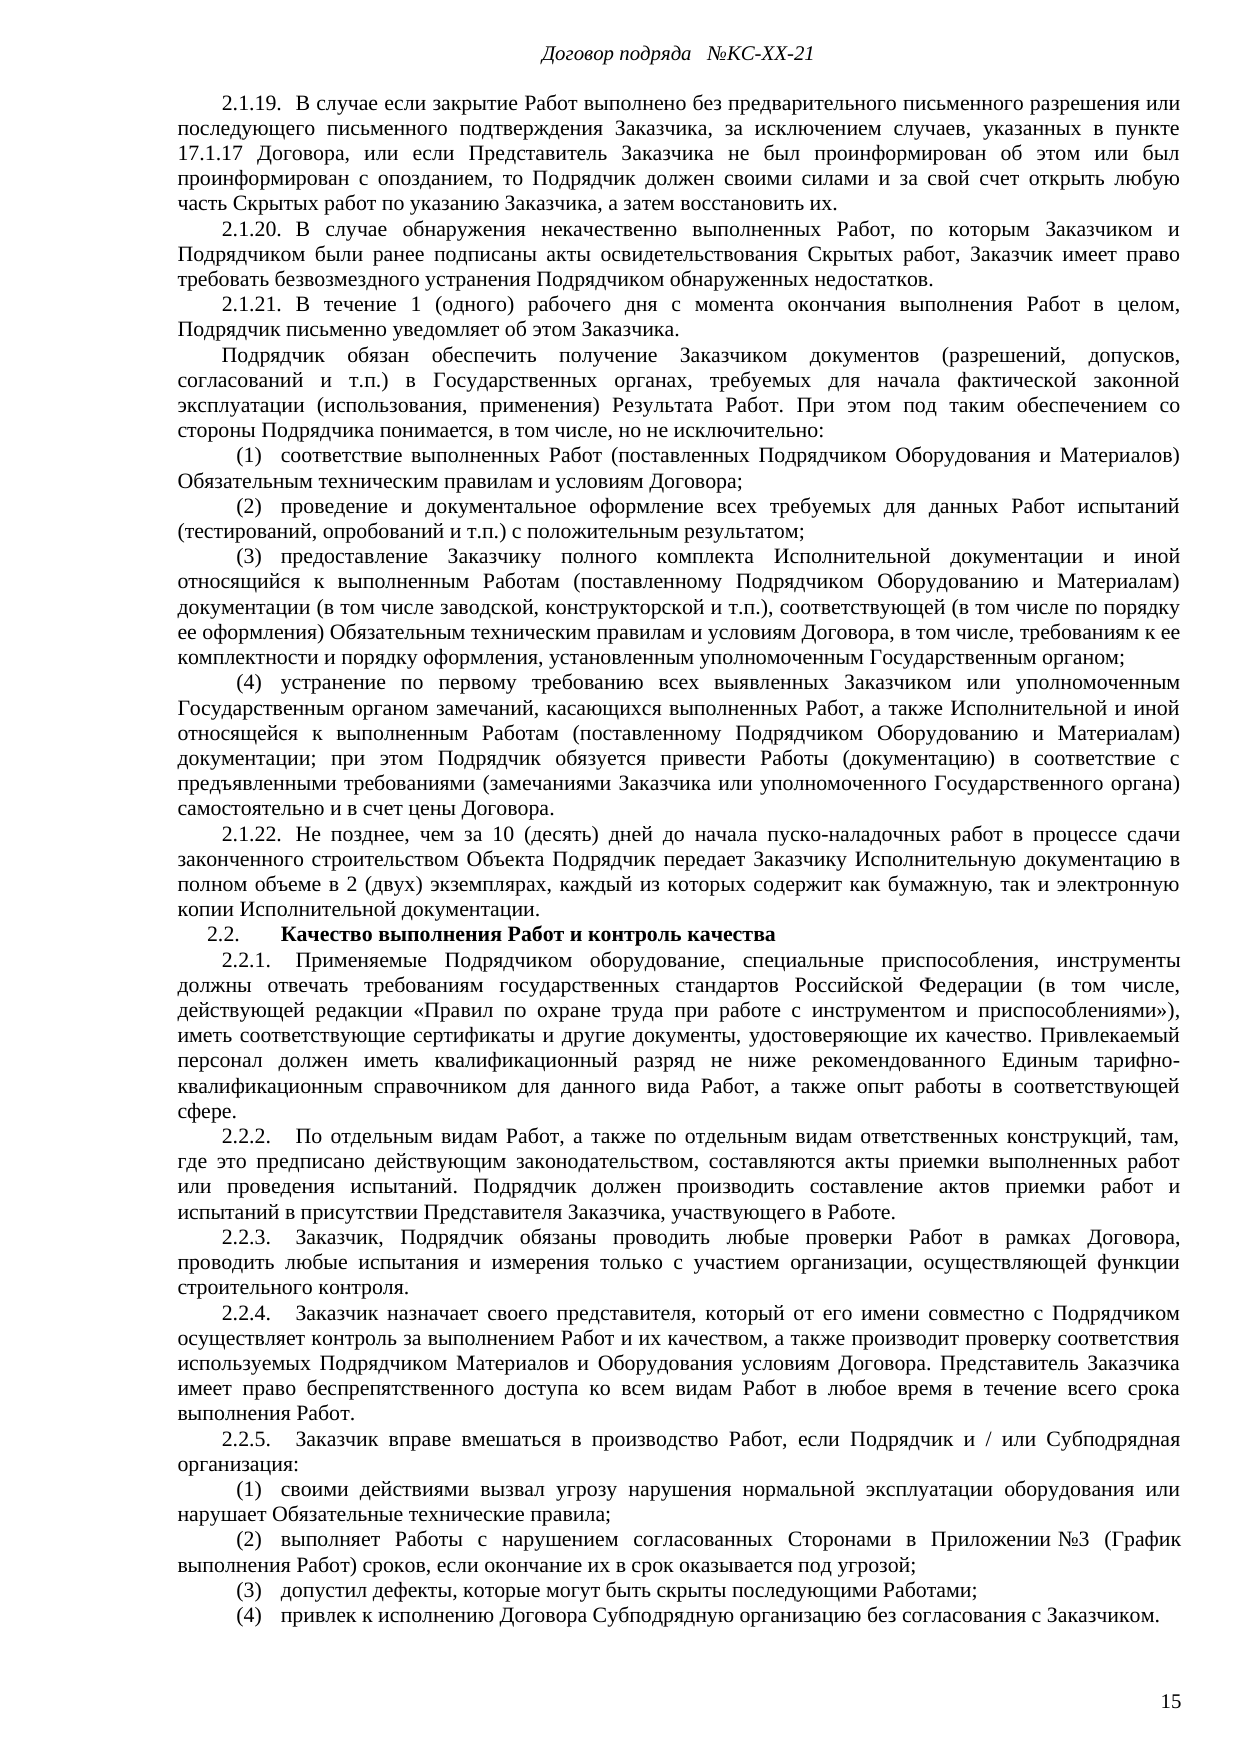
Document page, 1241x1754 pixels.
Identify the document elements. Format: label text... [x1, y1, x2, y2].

text Заказчик вправе вмешаться в производство Работ, если Подрядчик и / или Субподрядная организация: [177, 1426, 1181, 1476]
text В случае обнаружения некачественно выполненных Работ, по которым Заказчиком и Подрядчиком были ранее подписаны акты освидетельствования Скрытых работ, Заказчик имеет право требовать безвозмездного устранения Подрядчиком обнаруженных недостатков. [177, 216, 1181, 291]
text проведение и документальное оформление всех требуемых для данных Работ испытаний (тестирований, опробований и т.п.) с положительным результатом; [177, 493, 1181, 543]
text По отдельным видам Работ, а также по отдельным видам ответственных конструкций, там, где это предписано действующим законодательством, составляются акты приемки выполненных работ или проведения испытаний. Подрядчик должен производить составление актов приемки работ и испытаний в присутствии Представителя Заказчика, участвующего в Работе. [177, 1123, 1181, 1224]
text соответствие выполненных Работ (поставленных Подрядчиком Оборудования и Материалов) Обязательным техническим правилам и условиям Договора; [177, 442, 1181, 493]
text В случае если закрытие Работ выполнено без предварительного письменного разрешения или последующего письменного подтверждения Заказчика, за исключением случаев, указанных в пункте 17.1.17 Договора, или если Представитель Заказчика не был проинформирован об этом или был проинформирован с опозданием, то Подрядчик должен своими силами и за свой счет открыть любую часть Скрытых работ по указанию Заказчика, а затем восстановить их. [177, 89, 1181, 216]
text предоставление Заказчику полного комплекта Исполнительной документации и иной относящийся к выполненным Работам (поставленному Подрядчиком Оборудованию и Материалам) документации (в том числе заводской, конструкторской и т.п.), соответствующей (в том числе по порядку ее оформления) Обязательным техническим правилам и условиям Договора, в том числе, требованиям к ее комплектности и порядку оформления, установленным уполномоченным Государственным органом; [177, 543, 1181, 669]
text устранение по первому требованию всех выявленных Заказчиком или уполномоченным Государственным органом замечаний, касающихся выполненных Работ, а также Исполнительной и иной относящейся к выполненным Работам (поставленному Подрядчиком Оборудованию и Материалам) документации; при этом Подрядчик обязуется привести Работы (документацию) в соответствие с предъявленными требованиями (замечаниями Заказчика или уполномоченного Государственного органа) самостоятельно и в счет цены Договора. [177, 669, 1181, 821]
text Применяемые Подрядчиком оборудование, специальные приспособления, инструменты должны отвечать требованиям государственных стандартов Российской Федерации (в том числе, действующей редакции «Правил по охране труда при работе с инструментом и приспособлениями»), иметь соответствующие сертификаты и другие документы, удостоверяющие их качество. Привлекаемый персонал должен иметь квалификационный разряд не ниже рекомендованного Единым тарифно-квалификационным справочником для данного вида Работ, а также опыт работы в соответствующей сфере. [177, 947, 1181, 1123]
text Подрядчик обязан обеспечить получение Заказчиком документов (разрешений, допусков, согласований и т.п.) в Государственных органах, требуемых для начала фактической законной эксплуатации (использования, применения) Результата Работ. При этом под таким обеспечением со стороны Подрядчика понимается, в том числе, но не исключительно: [177, 342, 1181, 442]
text Заказчик, Подрядчик обязаны проводить любые проверки Работ в рамках Договора, проводить любые испытания и измерения только с участием организации, осуществляющей функции строительного контроля. [177, 1224, 1181, 1299]
text выполняет Работы с нарушением согласованных Сторонами в Приложении №3 (График выполнения Работ) сроков, если окончание их в срок оказывается под угрозой; [177, 1526, 1181, 1577]
text допустил дефекты, которые могут быть скрыты последующими Работами; [177, 1577, 1181, 1602]
text Качество выполнения Работ и контроль качества [177, 921, 1181, 947]
text своими действиями вызвал угрозу нарушения нормальной эксплуатации оборудования или нарушает Обязательные технические правила; [177, 1476, 1181, 1526]
text В течение 1 (одного) рабочего дня с момента окончания выполнения Работ в целом, Подрядчик письменно уведомляет об этом Заказчика. [177, 291, 1181, 342]
text привлек к исполнению Договора Субподрядную организацию без согласования с Заказчиком. [177, 1602, 1181, 1627]
text Заказчик назначает своего представителя, который от его имени совместно с Подрядчиком осуществляет контроль за выполнением Работ и их качеством, а также производит проверку соответствия используемых Подрядчиком Материалов и Оборудования условиям Договора. Представитель Заказчика имеет право беспрепятственного доступа ко всем видам Работ в любое время в течение всего срока выполнения Работ. [177, 1299, 1181, 1426]
text Не позднее, чем за 10 (десять) дней до начала пуско-наладочных работ в процессе сдачи законченного строительством Объекта Подрядчик передает Заказчику Исполнительную документацию в полном объеме в 2 (двух) экземплярах, каждый из которых содержит как бумажную, так и электронную копии Исполнительной документации. [177, 821, 1181, 921]
